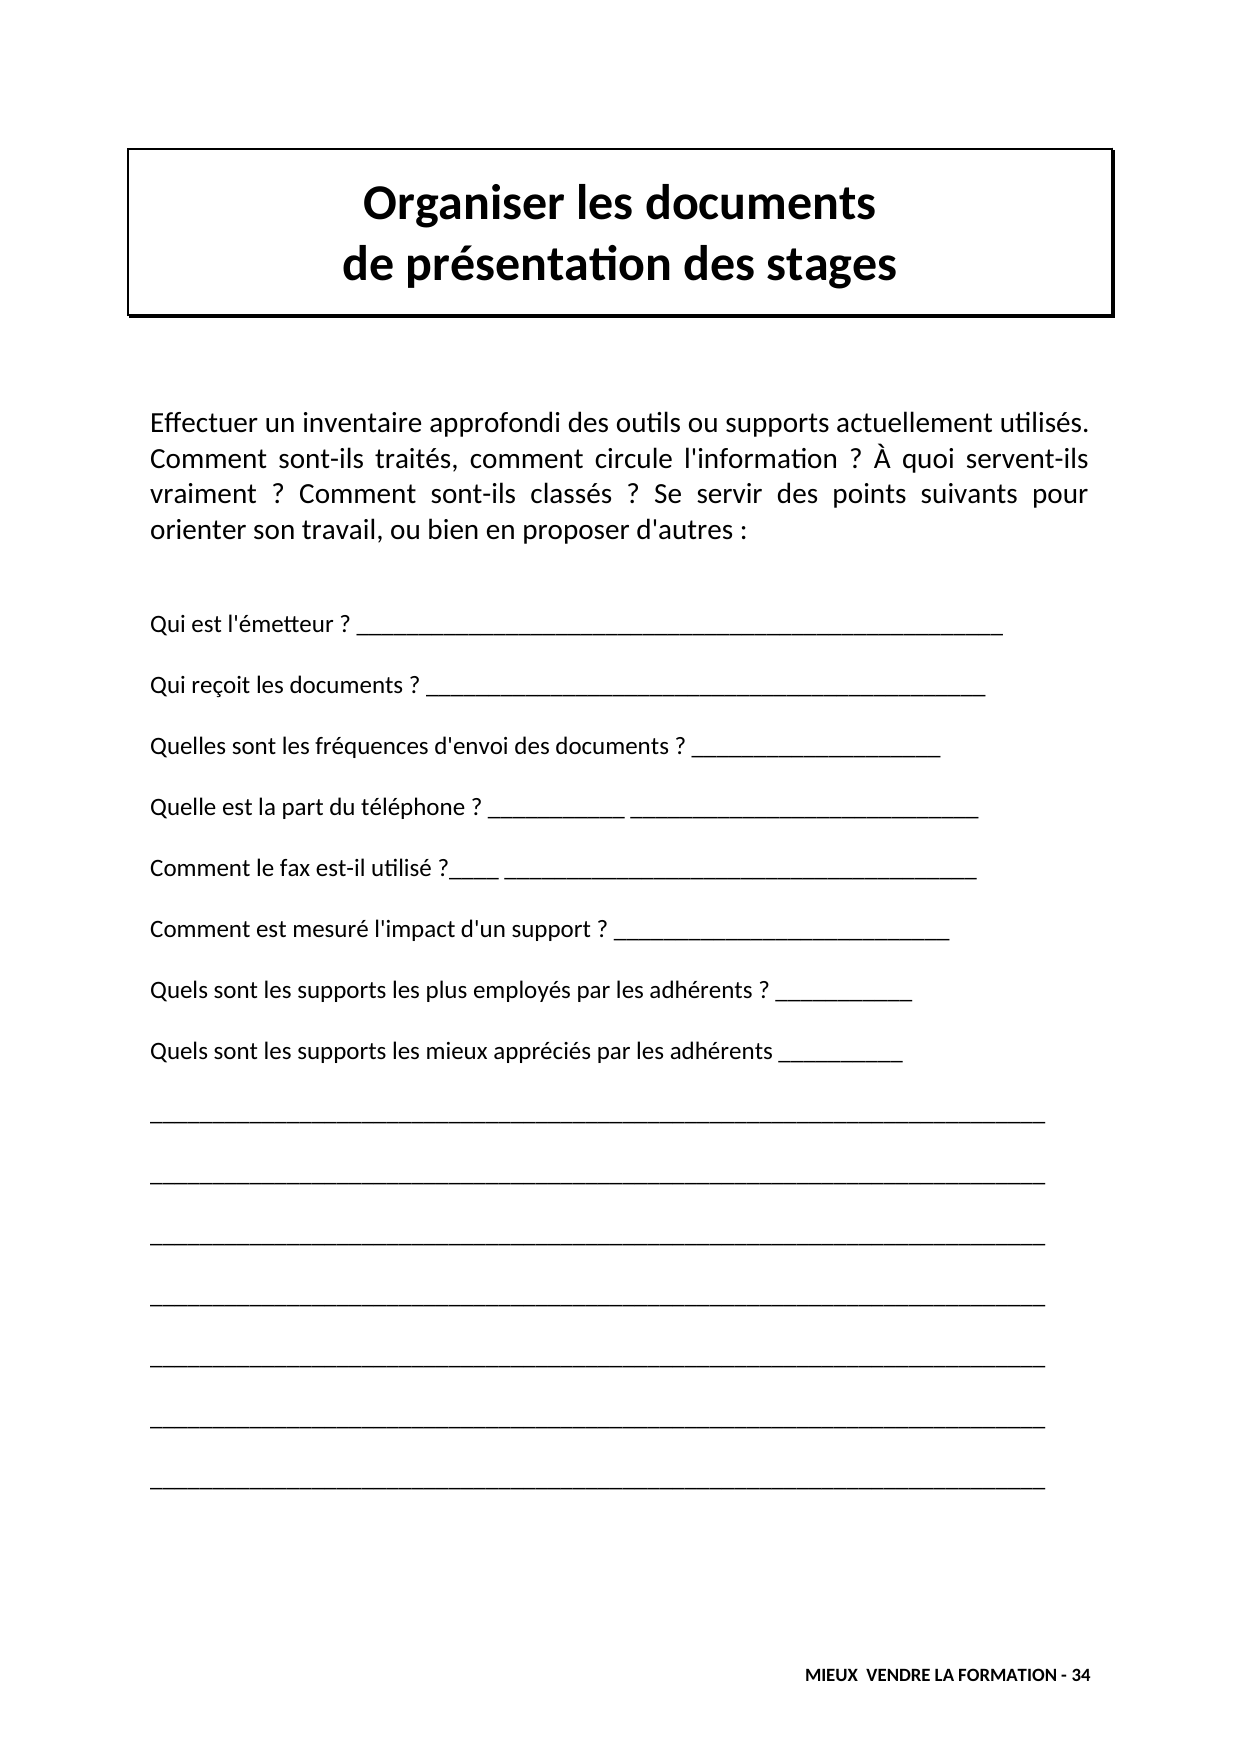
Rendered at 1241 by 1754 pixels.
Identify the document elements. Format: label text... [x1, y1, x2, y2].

text Quels sont les supports les plus employés par les adhérents ? ___________ [150, 974, 1090, 1004]
text Qui est l'émetteur ? ____________________________________________________ [150, 608, 1090, 638]
text Qui reçoit les documents ? _____________________________________________ [150, 669, 1090, 699]
text Comment est mesuré l'impact d'un support ? ___________________________ [150, 913, 1090, 943]
text ________________________________________________________________________ [150, 1310, 1090, 1371]
text ________________________________________________________________________ [150, 1157, 1090, 1188]
text ________________________________________________________________________ [150, 1401, 1090, 1432]
text ________________________________________________________________________ [150, 1218, 1090, 1249]
text ________________________________________________________________________ [150, 1462, 1090, 1493]
text Effectuer un inventaire approfondi des outils ou supports actuellement utilisés. Comment sont-ils traités, comment circule l'information ? À quoi servent-ils vraiment ? Comment sont-ils classés ? Se servir des points suivants pour orienter son travail, ou bien en proposer d'autres : [150, 404, 1090, 547]
text ________________________________________________________________________ [150, 1279, 1090, 1310]
text Organiser les documents [129, 150, 1111, 209]
text Quelle est la part du téléphone ? ___________ ____________________________ [150, 791, 1090, 821]
text de présentation des stages [129, 209, 1111, 314]
text Comment le fax est-il utilisé ?____ ______________________________________ [150, 852, 1090, 882]
text Quelles sont les fréquences d'envoi des documents ? ____________________ [150, 730, 1090, 760]
text Quels sont les supports les mieux appréciés par les adhérents __________ [150, 1035, 1090, 1066]
text ________________________________________________________________________ [150, 1096, 1090, 1127]
